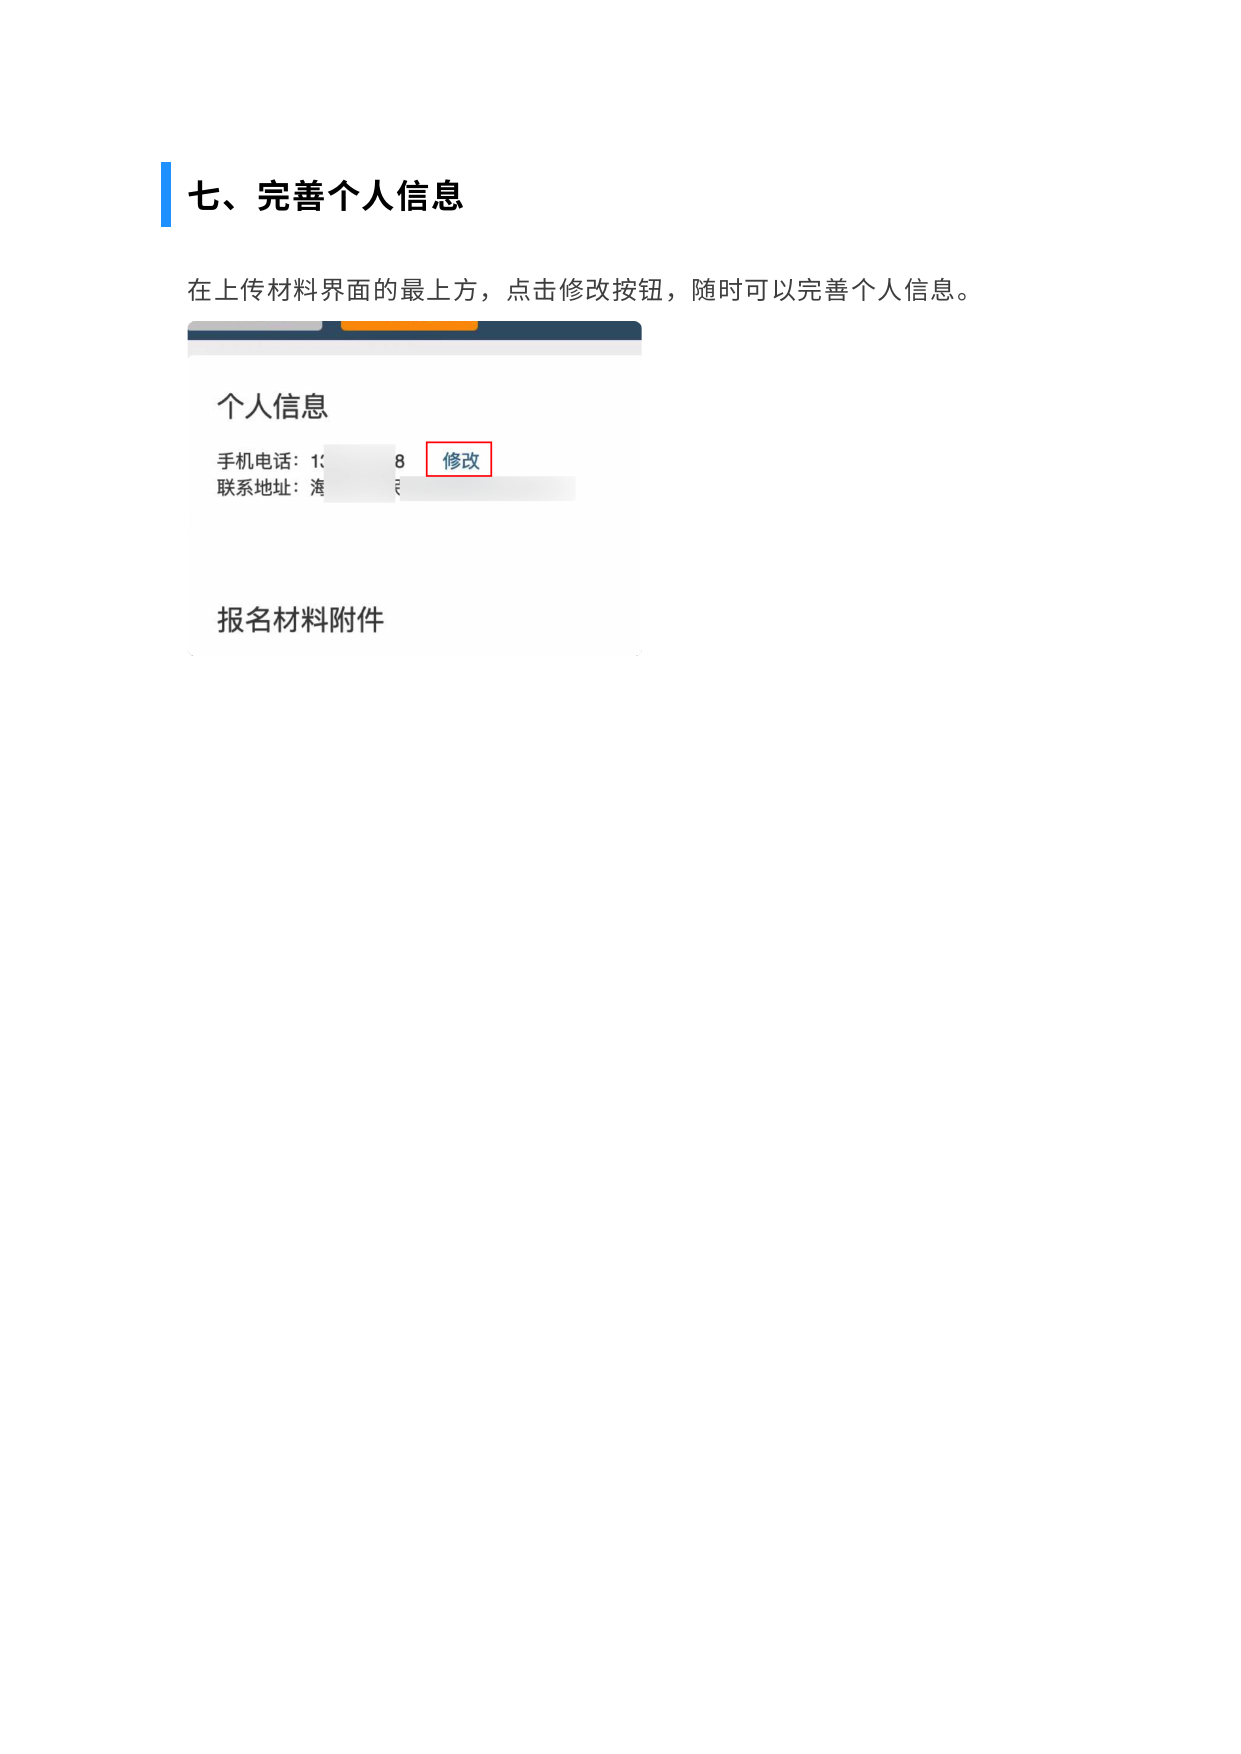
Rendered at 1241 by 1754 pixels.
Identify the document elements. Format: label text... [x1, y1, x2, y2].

text 七、完善个人信息 [187, 162, 1053, 227]
picture [187, 321, 642, 656]
text 在上传材料界面的最上方，点击修改按钮，随时可以完善个人信息。 [187, 256, 1053, 321]
